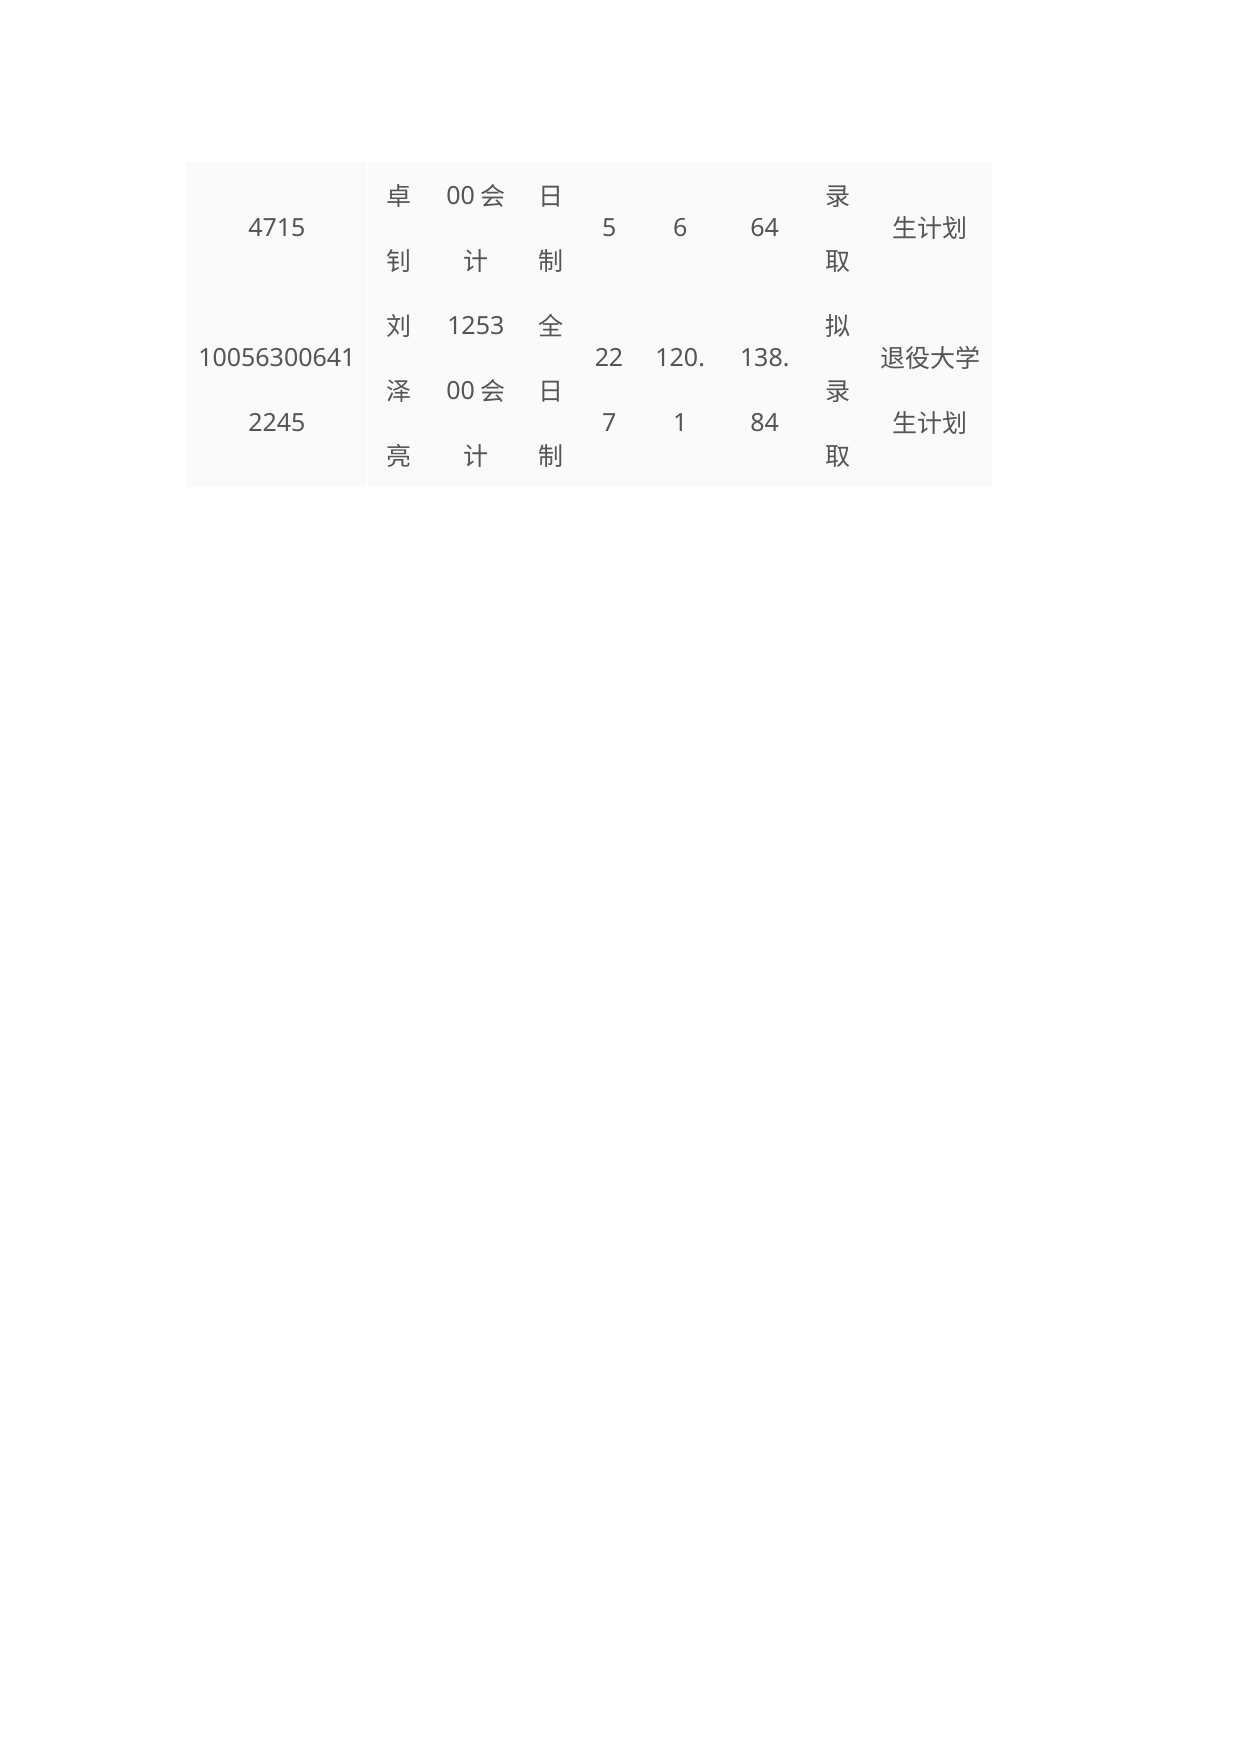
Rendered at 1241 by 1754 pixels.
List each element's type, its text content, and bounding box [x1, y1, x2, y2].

table_cell 退役大学生计划 [868, 292, 992, 487]
table_cell 125300会计 [431, 162, 521, 292]
table_cell 120.1 [638, 292, 722, 487]
table_cell 225 [580, 162, 638, 292]
table_cell 吴卓钊 [368, 162, 431, 292]
table_cell 138.84 [722, 292, 807, 487]
table_cell 退役大学生计划 [868, 162, 992, 292]
table_cell 227 [580, 292, 638, 487]
table_cell 拟录取 [807, 292, 868, 487]
table_cell 刘泽亮 [368, 292, 431, 487]
table_cell 100563045624715 [186, 162, 367, 292]
table_cell 全日制 [521, 162, 580, 292]
table_cell 126.6 [638, 162, 722, 292]
table_cell 140.64 [722, 162, 807, 292]
table_cell 拟录取 [807, 162, 868, 292]
table_cell 100563006412245 [186, 292, 367, 487]
table_cell 125300会计 [431, 292, 521, 487]
table_cell 全日制 [521, 292, 580, 487]
